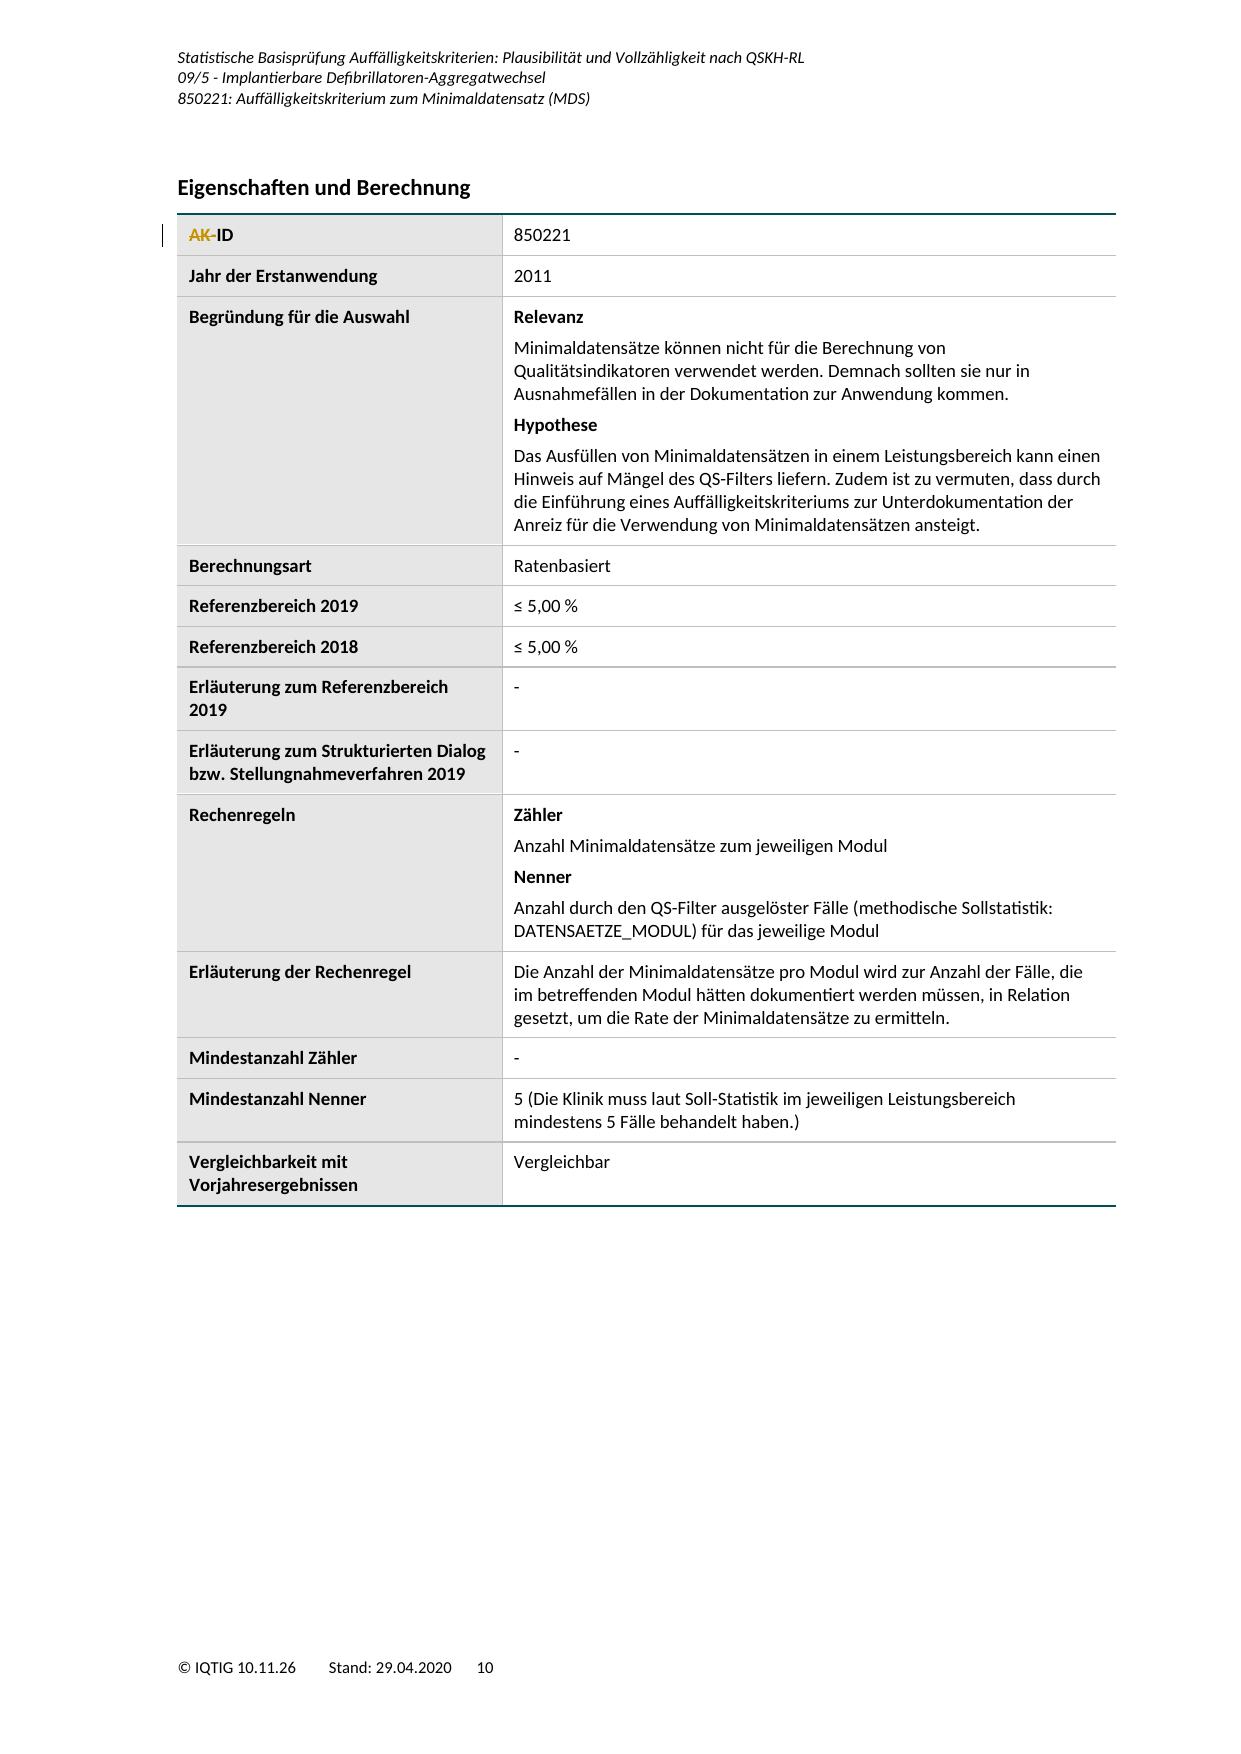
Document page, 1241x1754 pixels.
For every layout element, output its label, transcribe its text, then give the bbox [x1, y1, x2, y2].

table_cell - [503, 668, 1116, 730]
table_cell ≤ 5,00 % [503, 586, 1116, 626]
table_cell - [503, 1038, 1116, 1078]
table_cell Referenzbereich 2019 [177, 586, 502, 626]
table_cell Begründung für die Auswahl [177, 297, 502, 544]
table_cell Vergleichbarkeit mit Vorjahresergebnissen [177, 1143, 502, 1205]
table_cell Die Anzahl der Minimaldatensätze pro Modul wird zur Anzahl der Fälle, die im betreffenden Modul hätten dokumentiert werden müssen, in Relation gesetzt, um die Rate der Minimaldatensätze zu ermitteln. [503, 952, 1116, 1037]
table_cell Erläuterung zum Referenzbereich 2019 [177, 668, 502, 730]
table_header ID [177, 215, 502, 255]
table_cell Erläuterung zum Strukturierten Dialog bzw. Stellungnahmeverfahren 2019 [177, 731, 502, 793]
table_cell - [503, 731, 1116, 793]
table_cell Vergleichbar [503, 1143, 1116, 1205]
table_cell Relevanz Minimaldatensätze können nicht für die Berechnung von Qualitätsindikatoren verwendet werden. Demnach sollten sie nur in Ausnahmefällen in der Dokumentation zur Anwendung kommen. Hypothese Das Ausfüllen von Minimaldatensätzen in einem Leistungsbereich kann einen Hinweis auf Mängel des QS-Filters liefern. Zudem ist zu vermuten, dass durch die Einführung eines Auffälligkeitskriteriums zur Unterdokumentation der Anreiz für die Verwendung von Minimaldatensätzen ansteigt. [503, 297, 1116, 544]
table_cell ≤ 5,00 % [503, 627, 1116, 666]
table_cell Zähler Anzahl Minimaldatensätze zum jeweiligen Modul Nenner Anzahl durch den QS-Filter ausgelöster Fälle (methodische Sollstatistik: DATENSAETZE_MODUL) für das jeweilige Modul [503, 795, 1116, 951]
table_cell Referenzbereich 2018 [177, 627, 502, 666]
text Eigenschaften und Berechnung [177, 173, 1122, 201]
table_cell 2011 [503, 256, 1116, 296]
table_cell Berechnungsart [177, 546, 502, 585]
table_cell 5 (Die Klinik muss laut Soll-Statistik im jeweiligen Leistungsbereich mindestens 5 Fälle behandelt haben.) [503, 1079, 1116, 1141]
table_cell Mindestanzahl Nenner [177, 1079, 502, 1141]
table_cell Mindestanzahl Zähler [177, 1038, 502, 1078]
table_header 850221 [503, 215, 1116, 255]
table_cell Rechenregeln [177, 795, 502, 951]
table_cell Ratenbasiert [503, 546, 1116, 585]
table_cell Jahr der Erstanwendung [177, 256, 502, 296]
table_cell Erläuterung der Rechenregel [177, 952, 502, 1037]
